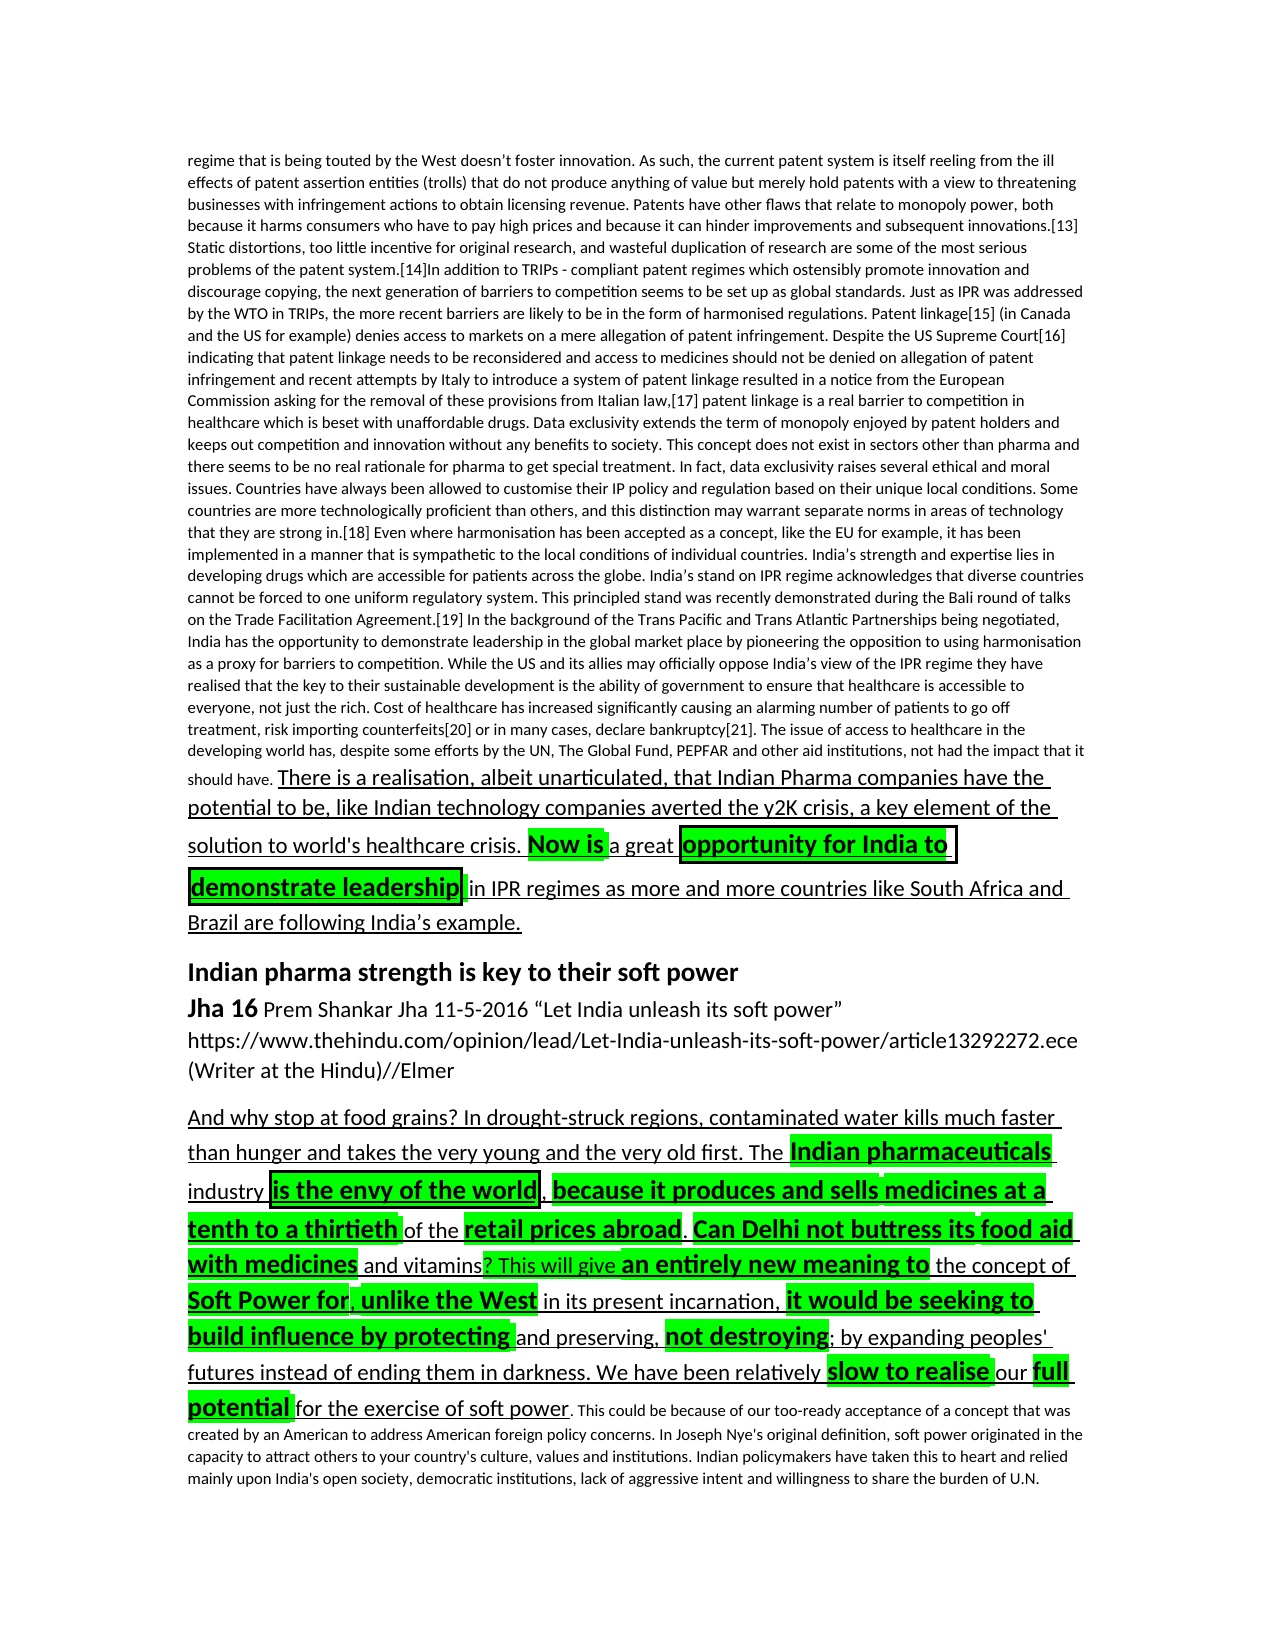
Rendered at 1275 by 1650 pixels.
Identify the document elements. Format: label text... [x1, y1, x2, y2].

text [187, 150, 1087, 936]
text Jha 16 Prem Shankar Jha 11-5-2016 “Let India unleash its soft power” https://www.thehindu.com/opinion/lead/Let-India-unleash-its-soft-power/article13292272.ece (Writer at the Hindu)//Elmer [187, 991, 1087, 1084]
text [187, 1103, 1087, 1488]
subtitle Indian pharma strength is key to their soft power [187, 955, 1087, 988]
